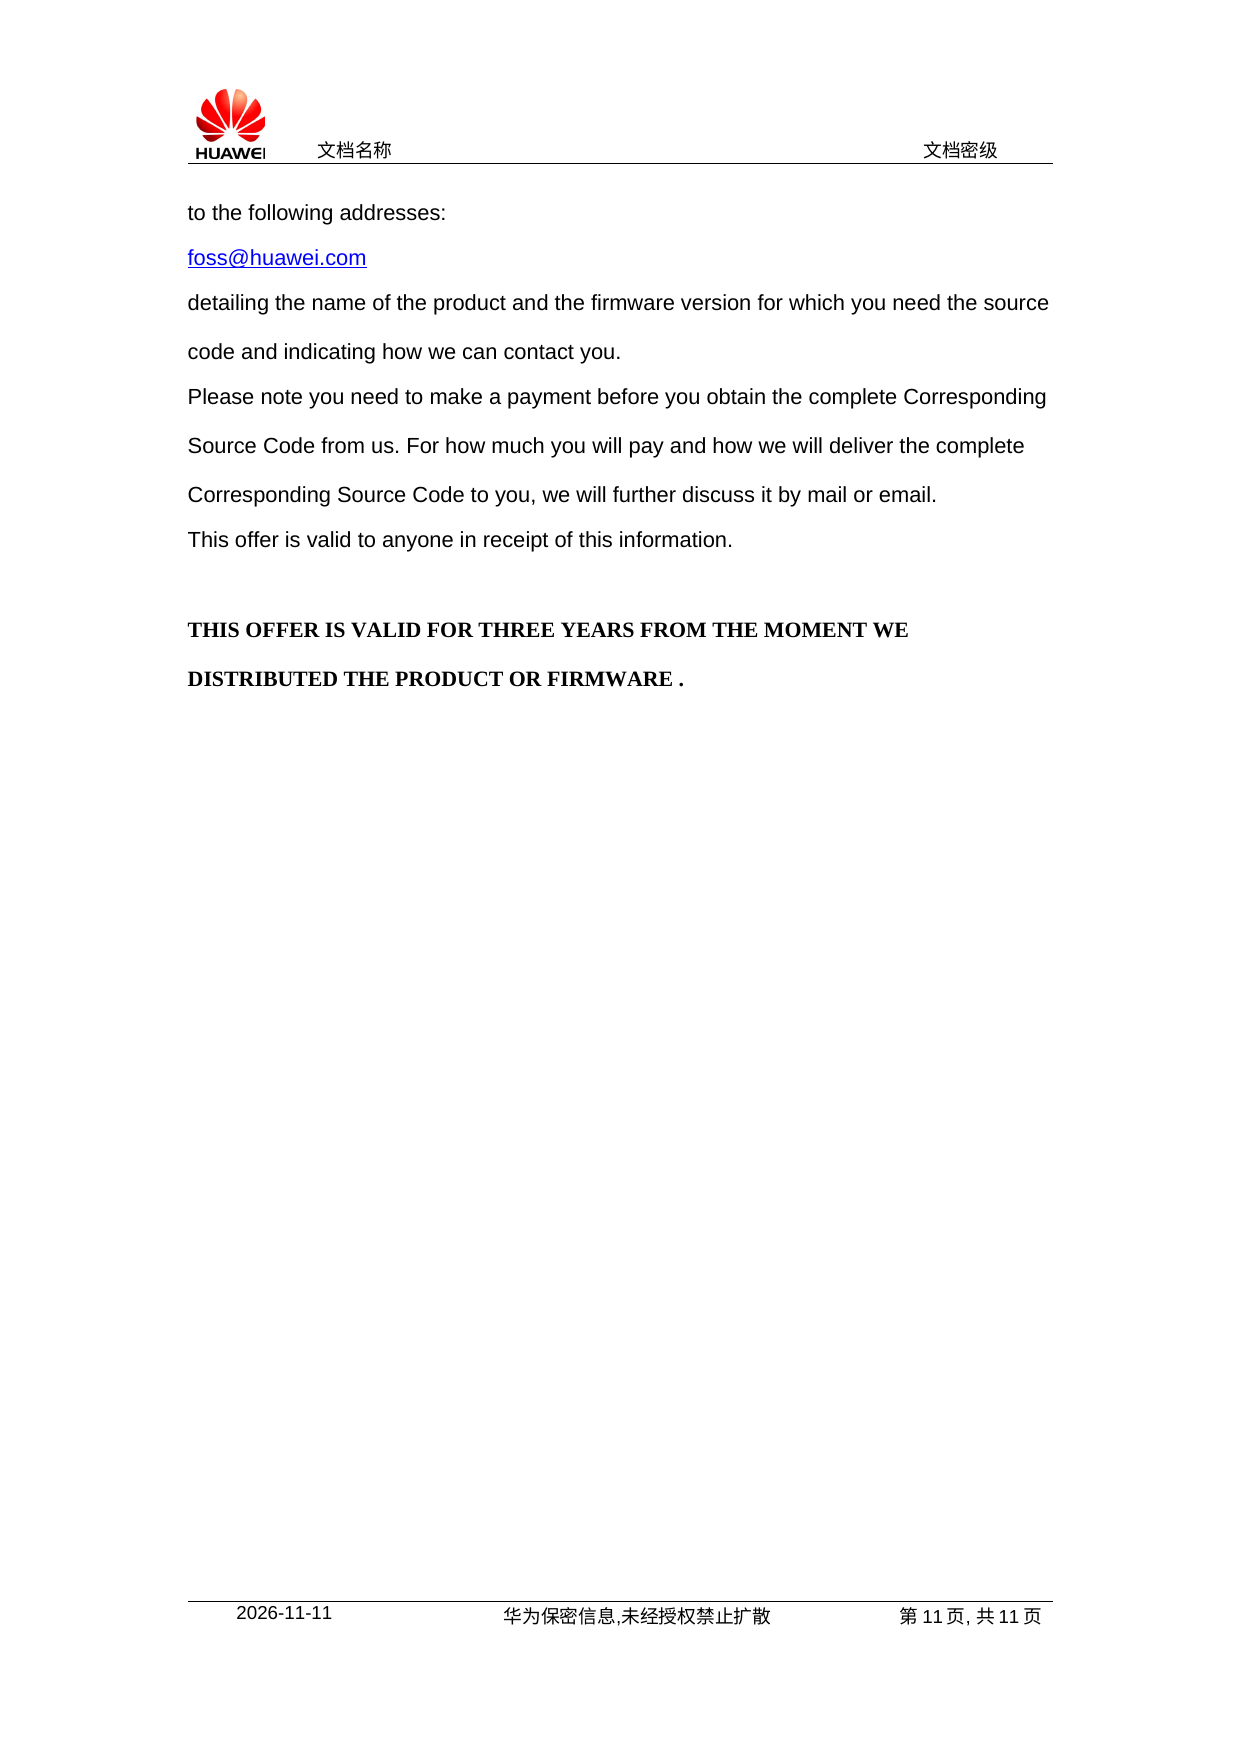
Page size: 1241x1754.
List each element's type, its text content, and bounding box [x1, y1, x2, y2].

text foss@huawei.com [187, 241, 1053, 274]
text This offer is valid to anyone in receipt of this information. [187, 523, 1053, 555]
text This offer is valid for three years from the moment we distributed the product or firmware . [187, 613, 1053, 694]
text Please note you need to make a payment before you obtain the complete Corresponding Source Code from us. For how much you will pay and how we will deliver the complete Corresponding Source Code to you, we will further discuss it by mail or email. [187, 380, 1053, 510]
picture [196, 89, 265, 159]
text detailing the name of the product and the firmware version for which you need the source code and indicating how we can contact you. [187, 286, 1053, 368]
